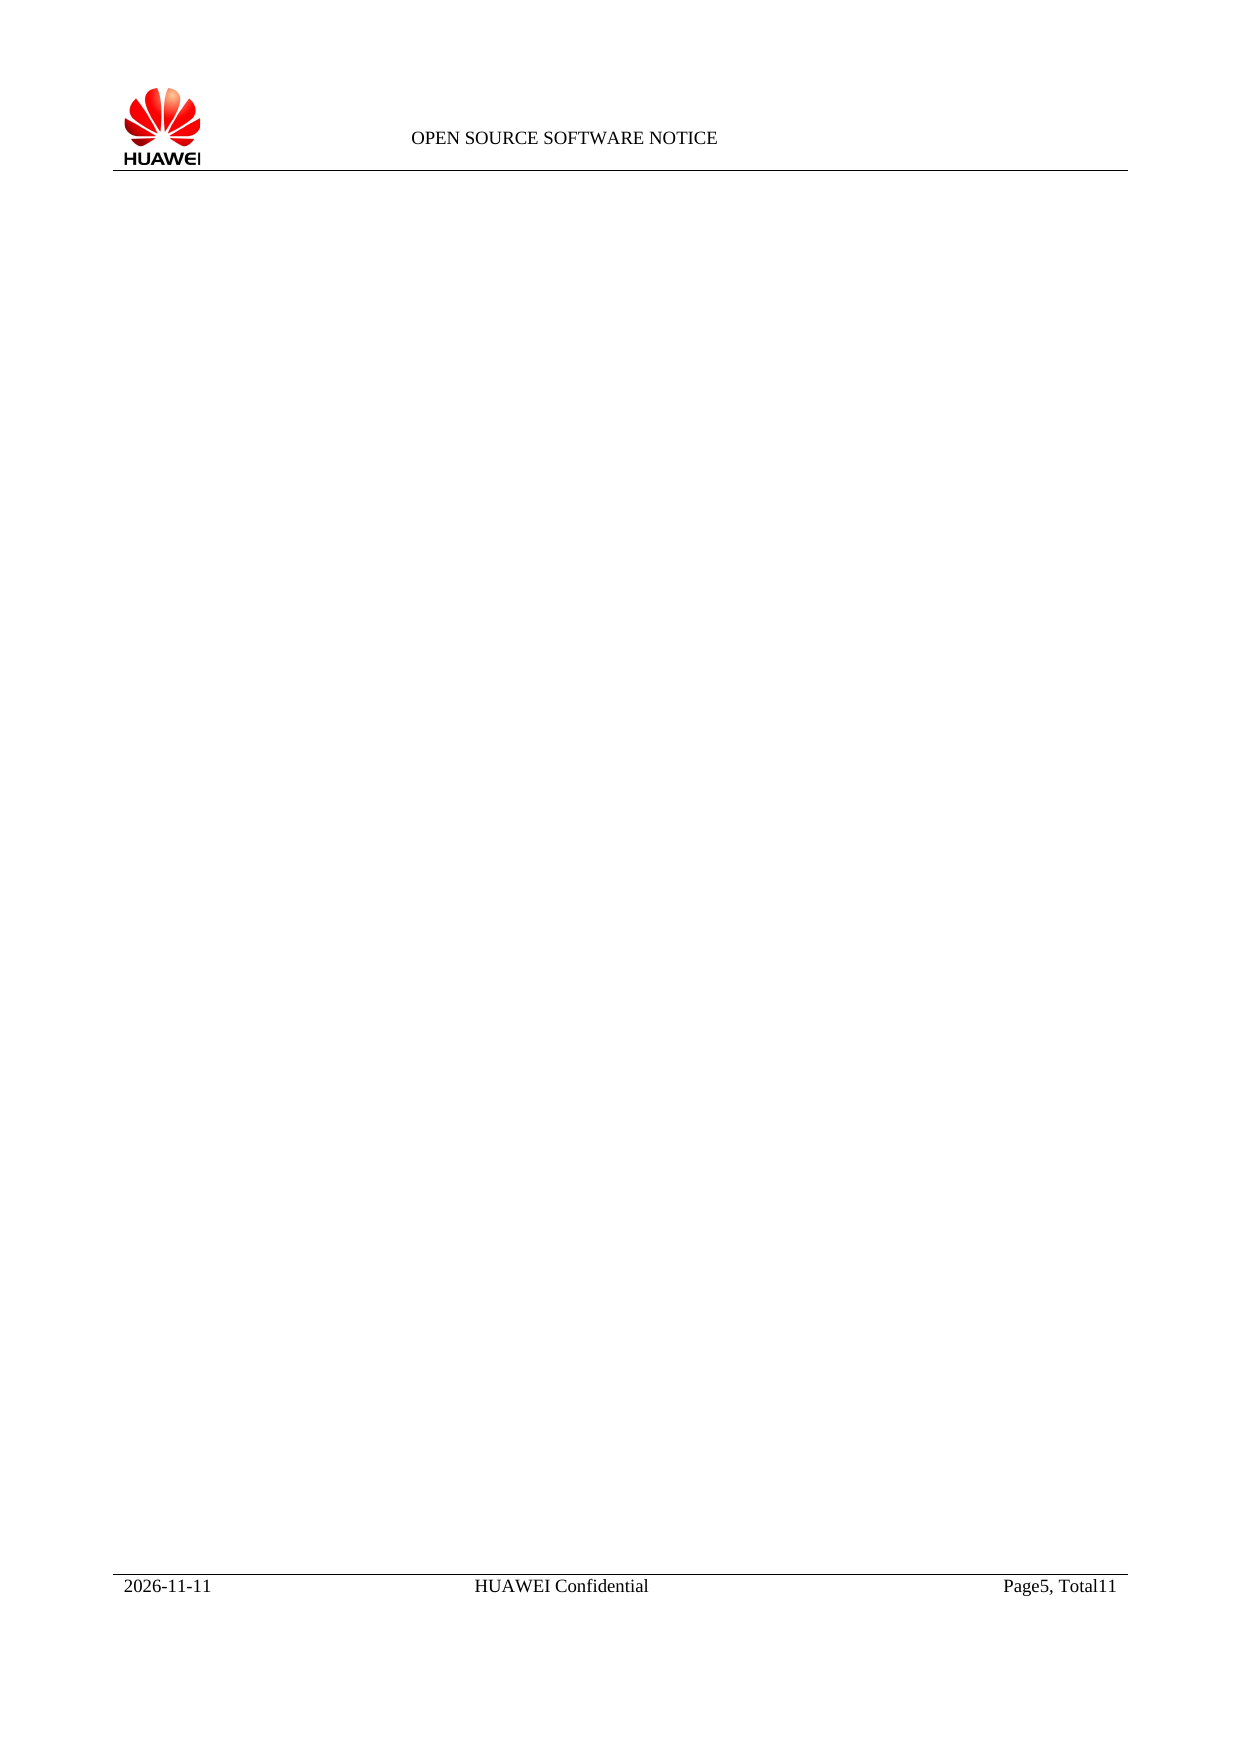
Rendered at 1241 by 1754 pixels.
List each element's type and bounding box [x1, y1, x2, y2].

picture [124, 88, 201, 165]
